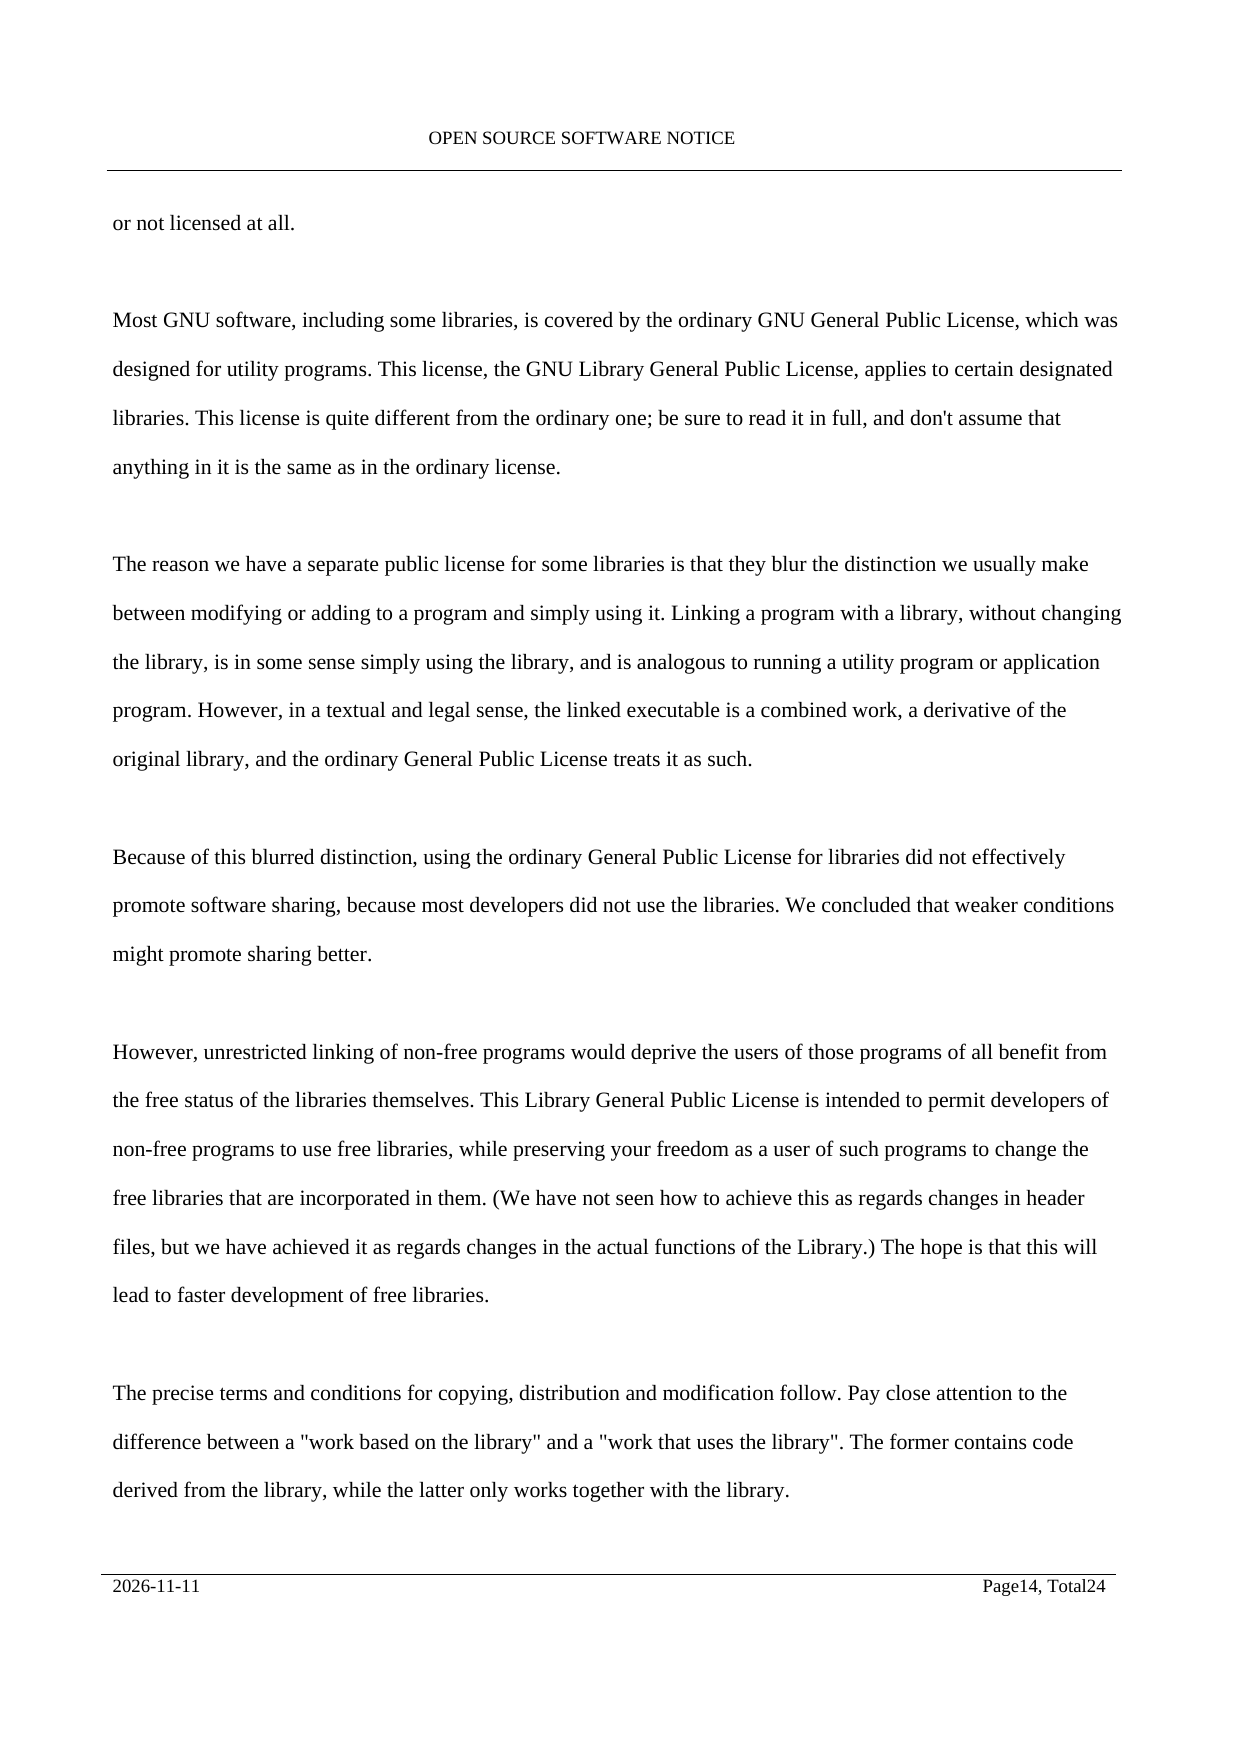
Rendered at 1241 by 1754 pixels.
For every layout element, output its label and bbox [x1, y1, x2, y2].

text [112, 206, 1128, 1506]
